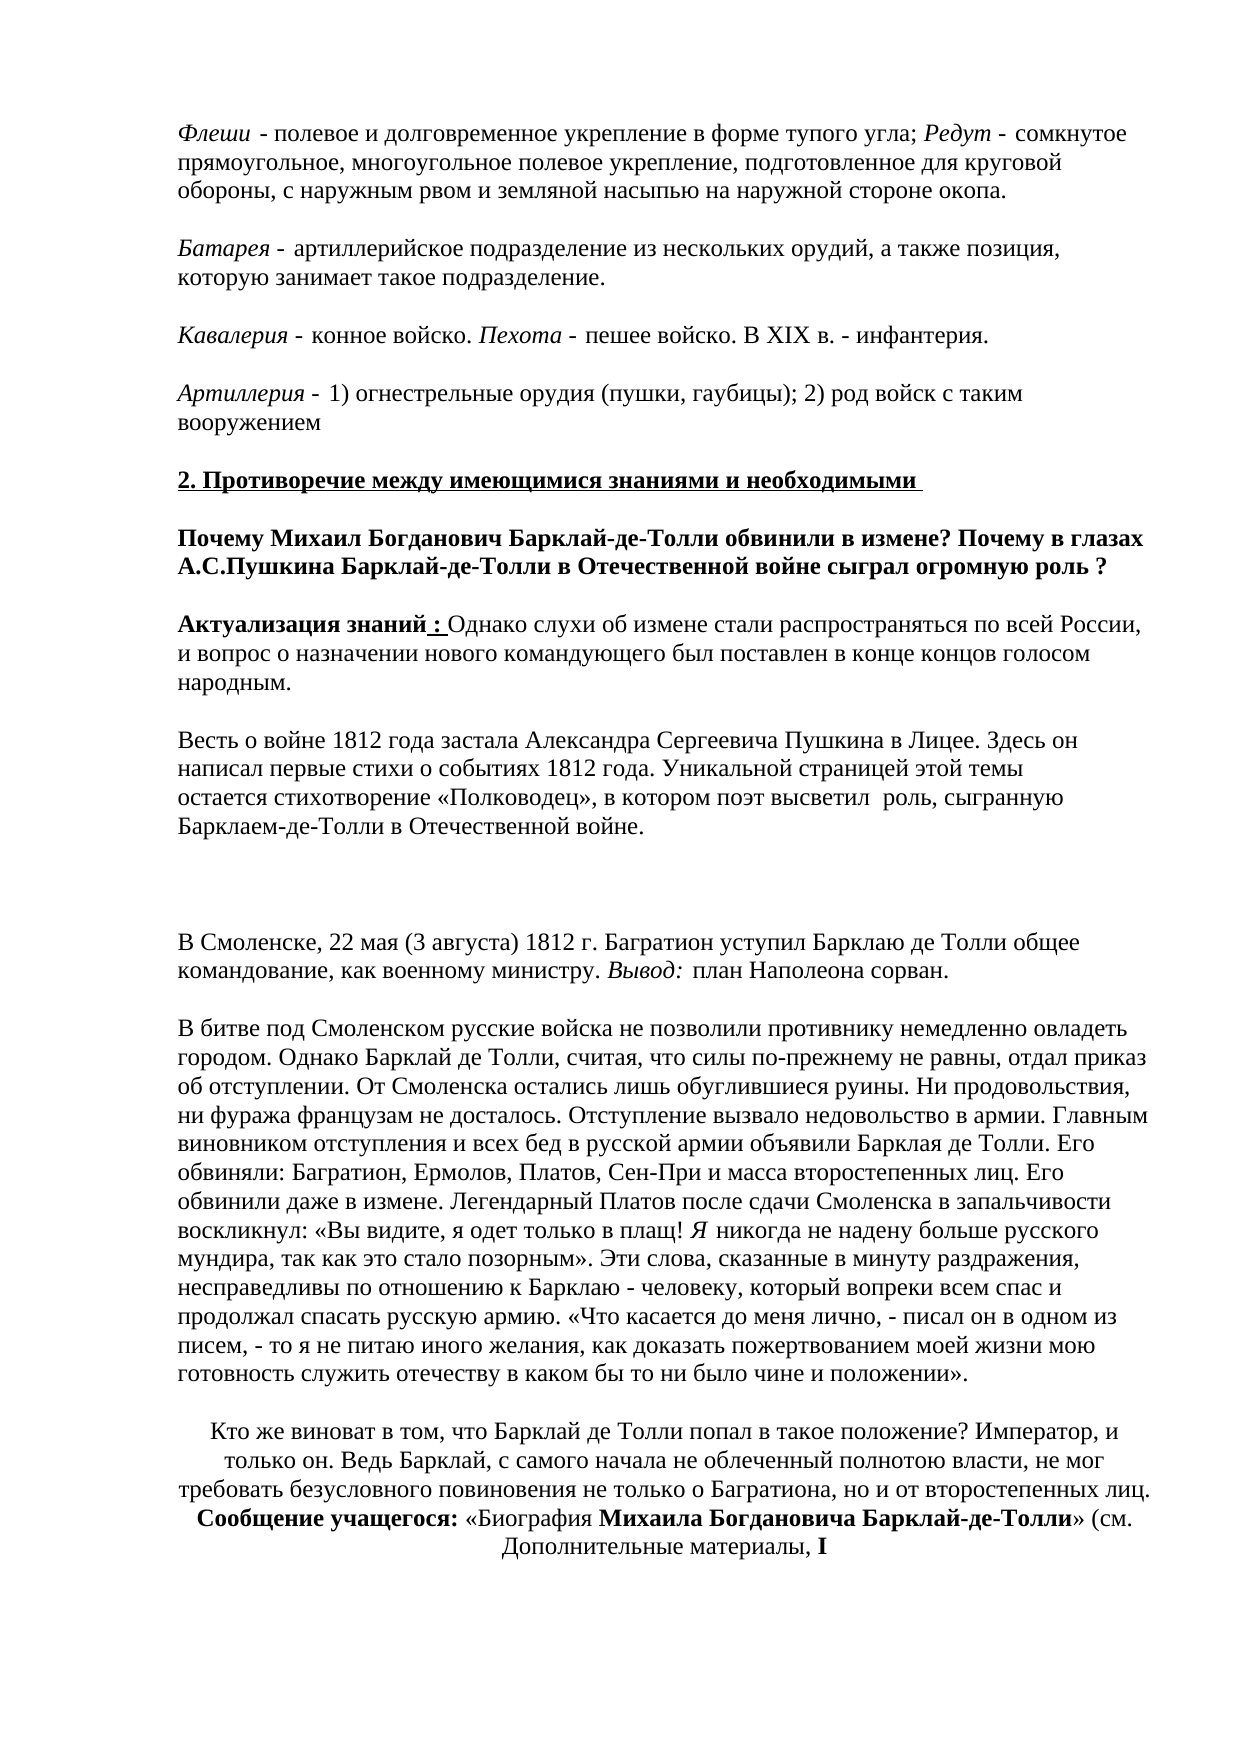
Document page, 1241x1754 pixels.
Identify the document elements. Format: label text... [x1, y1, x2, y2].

text В битве под Смоленском русские войска не позволили противнику немедленно овладеть городом. Однако Барклай де Толли, считая, что силы по-прежнему не равны, отдал приказ об отступлении. От Смоленска остались лишь обуглившиеся руины. Ни продовольствия, ни фуража французам не досталось. Отступление вызвало недовольство в армии. Главным виновником отступления и всех бед в русской армии объявили Барклая де Толли. Его обвиняли: Багратион, Ермолов, Платов, Сен-При и масса второстепенных лиц. Его обвинили даже в измене. Легендарный Платов после сдачи Смоленска в запальчивости воскликнул: «Вы видите, я одет только в плащ! Я никогда не надену больше русского мундира, так как это стало позорным». Эти слова, сказанные в минуту раздражения, несправедливы по отношению к Барклаю - человеку, который вопреки всем спас и продолжал спасать русскую армию. «Что касается до меня лично, - писал он в одном из писем, - то я не питаю иного желания, как доказать пожертвованием моей жизни мою готовность служить отечеству в каком бы то ни было чине и положении». [177, 1013, 1152, 1387]
text Батарея - артиллерийское подразделение из нескольких орудий, а также позиция, которую занимает такое подразделение. [177, 233, 1152, 291]
text 2. Противоречие между имеющимися знаниями и необходимыми [177, 465, 1152, 493]
text Актуализация знаний : Однако слухи об измене стали распространяться по всей России, и вопрос о назначении нового командующего был поставлен в конце концов голосом народным. [177, 609, 1152, 696]
text Весть о войне 1812 года застала Александра Сергеевича Пушкина в Лицее. Здесь он написал первые стихи о событиях 1812 года. Уникальной страницей этой темы остается стихотворение «Полководец», в котором поэт высветил роль, сыгранную Барклаем-де-Толли в Отечественной войне. [177, 725, 1152, 840]
text Артиллерия - 1) огнестрельные орудия (пушки, гаубицы); 2) род войск с таким вооружением [177, 378, 1152, 436]
text Почему Михаил Богданович Барклай-де-Толли обвинили в измене? Почему в глазах А.С.Пушкина Барклай-де-Толли в Отечественной войне сыграл огромную роль ? [177, 523, 1152, 580]
text Флеши - полевое и долговременное укрепление в форме тупого угла; Редут - сомкнутое прямоугольное, многоугольное полевое укрепление, подготовленное для круговой обороны, с наружным рвом и земляной насыпью на наружной стороне окопа. [177, 118, 1152, 204]
text Кто же виноват в том, что Барклай де Толли попал в такое положение? Император, и только он. Ведь Барклай, с самого начала не облеченный полнотою власти, не мог требовать безусловного повиновения не только о Багратиона, но и от второстепенных лиц. Сообщение учащегося: «Биография Михаила Богдановича Барклай-де-Толли» (см. Дополнительные материалы, I [177, 1416, 1152, 1560]
text Кавалерия - конное войско. Пехота - пешее войско. В XIX в. - инфантерия. [177, 320, 1152, 349]
text В Смоленске, 22 мая (3 августа) 1812 г. Багратион уступил Барклаю де Толли общее командование, как военному министру. Вывод: план Наполеона сорван. [177, 927, 1152, 984]
